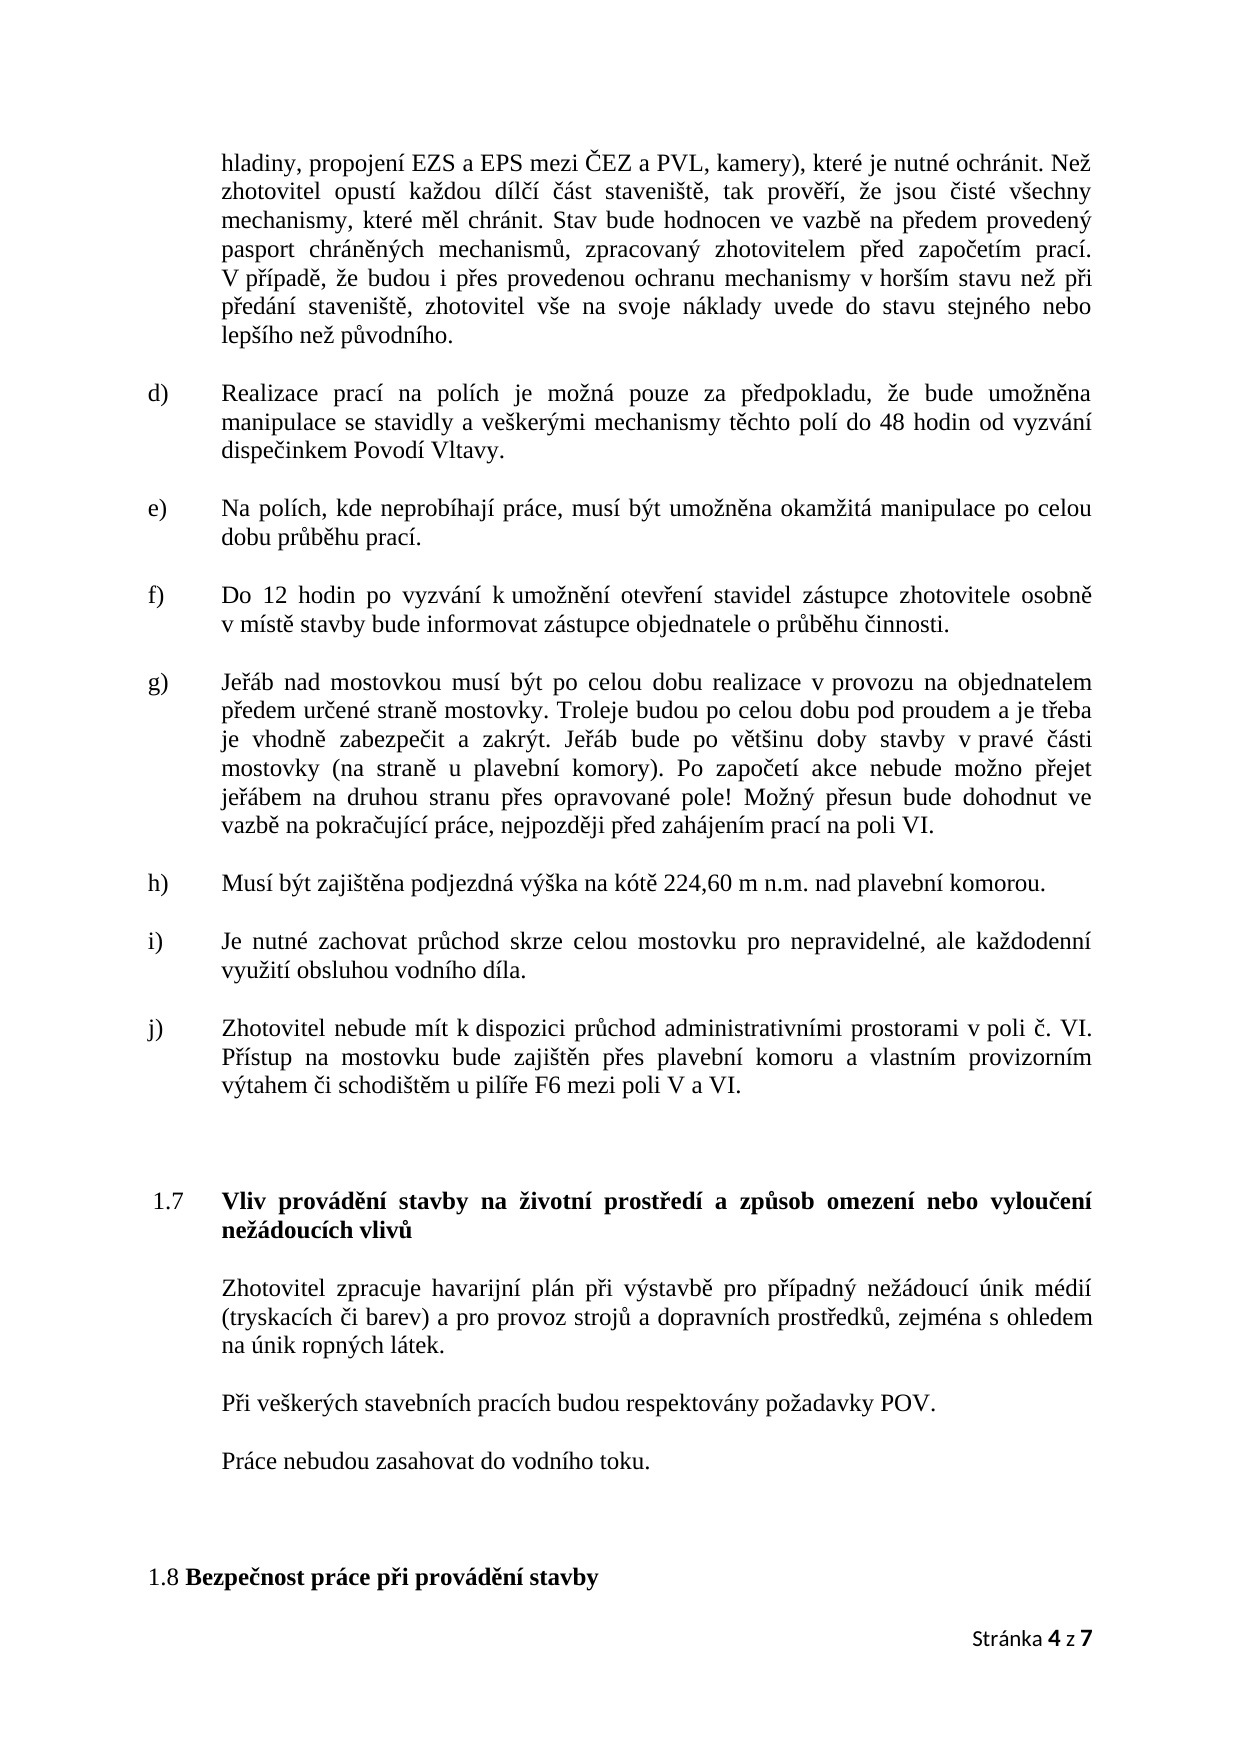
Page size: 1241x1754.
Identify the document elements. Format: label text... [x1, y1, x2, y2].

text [148, 148, 1093, 349]
text f) Do 12 hodin po vyzvání k umožnění otevření stavidel zástupce zhotovitele osobně v místě stavby bude informovat zástupce objednatele o průběhu činnosti. [148, 580, 1093, 638]
text d) Realizace prací na polích je možná pouze za předpokladu, že bude umožněna manipulace se stavidly a veškerými mechanismy těchto polí do 48 hodin od vyzvání dispečinkem Povodí Vltavy. [148, 378, 1093, 464]
text e) Na polích, kde neprobíhají práce, musí být umožněna okamžitá manipulace po celou dobu průběhu prací. [148, 493, 1093, 551]
text g) Jeřáb nad mostovkou musí být po celou dobu realizace v provozu na objednatelem předem určené straně mostovky. Troleje budou po celou dobu pod proudem a je třeba je vhodně zabezpečit a zakrýt. Jeřáb bude po většinu doby stavby v pravé části mostovky (na straně u plavební komory). Po započetí akce nebude možno přejet jeřábem na druhou stranu přes opravované pole! Možný přesun bude dohodnut ve vazbě na pokračující práce, nejpozději před zahájením prací na poli VI. [148, 667, 1093, 839]
text h) Musí být zajištěna podjezdná výška na kótě 224,60 m n.m. nad plavební komorou. [148, 868, 1093, 897]
text Při veškerých stavebních pracích budou respektovány požadavky POV. [148, 1388, 1093, 1417]
text j) Zhotovitel nebude mít k dispozici průchod administrativními prostorami v poli č. VI. Přístup na mostovku bude zajištěn přes plavební komoru a vlastním provizorním výtahem či schodištěm u pilíře F6 mezi poli V a VI. [148, 1013, 1093, 1099]
text i) Je nutné zachovat průchod skrze celou mostovku pro nepravidelné, ale každodenní využití obsluhou vodního díla. [148, 926, 1093, 984]
text 1.8 Bezpečnost práce při provádění stavby [148, 1562, 1093, 1591]
text 1.7 Vliv provádění stavby na životní prostředí a způsob omezení nebo vyloučení nežádoucích vlivů [152, 1186, 1093, 1244]
text Zhotovitel zpracuje havarijní plán při výstavbě pro případný nežádoucí únik médií (tryskacích či barev) a pro provoz strojů a dopravních prostředků, zejména s ohledem na únik ropných látek. [221, 1273, 1093, 1359]
text Práce nebudou zasahovat do vodního toku. [148, 1446, 1093, 1475]
